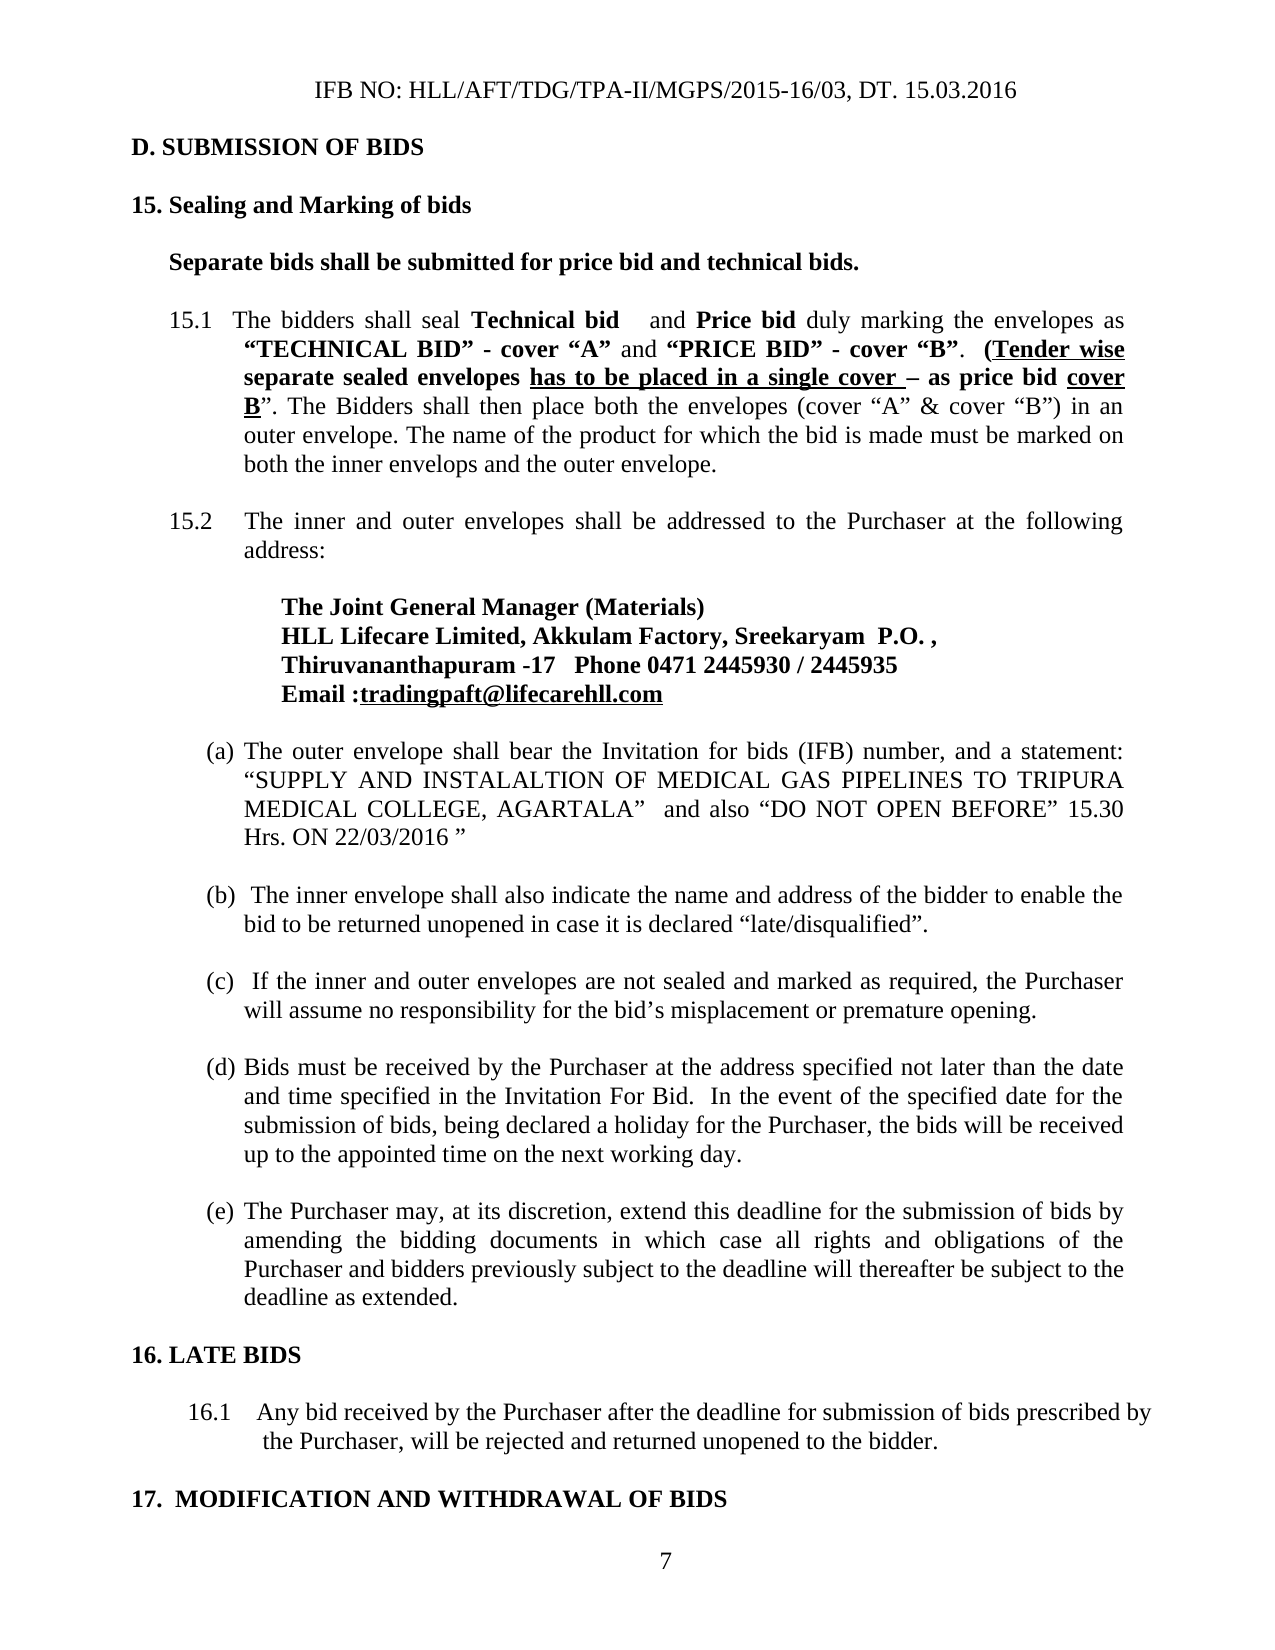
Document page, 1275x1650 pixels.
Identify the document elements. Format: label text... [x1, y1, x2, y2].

text 16.1 Any bid received by the Purchaser after the deadline for submission of bids prescribed by the Purchaser, will be rejected and returned unopened to the bidder. [187, 1397, 1153, 1455]
text 15.1 The bidders shall seal Technical bid and Price bid duly marking the envelopes as “TECHNICAL BID” - cover “A” and “PRICE BID” - cover “B”. (Tender wise separate sealed envelopes has to be placed in a single cover – as price bid cover B”. The Bidders shall then place both the envelopes (cover “A” & cover “B”) in an outer envelope. The name of the product for which the bid is made must be marked on both the inner envelops and the outer envelope. [169, 305, 1125, 477]
text Email :tradingpaft@lifecarehll.com [206, 679, 1200, 707]
list Bids must be received by the Purchaser at the address specified not later than the date and time specified in the Invitation For Bid. In the event of the specified date for the submission of bids, being declared a holiday for the Purchaser, the bids will be received up to the appointed time on the next working day. [206, 1052, 1125, 1167]
text HLL Lifecare Limited, Akkulam Factory, Sreekaryam P.O. , [131, 621, 1200, 650]
text The Joint General Manager (Materials) [131, 592, 1200, 621]
list The Purchaser may, at its discretion, extend this deadline for the submission of bids by amending the bidding documents in which case all rights and obligations of the Purchaser and bidders previously subject to the deadline will thereafter be subject to the deadline as extended. [206, 1196, 1125, 1311]
list If the inner and outer envelopes are not sealed and marked as required, the Purchaser will assume no responsibility for the bid’s misplacement or premature opening. [206, 966, 1125, 1024]
text 16. LATE BIDS [131, 1340, 1200, 1369]
text Thiruvananthapuram -17 Phone 0471 2445930 / 2445935 [206, 650, 1200, 679]
text 17. MODIFICATION AND WITHDRAWAL OF BIDS [131, 1484, 1200, 1512]
list The inner envelope shall also indicate the name and address of the bidder to enable the bid to be returned unopened in case it is declared “late/disqualified”. [206, 880, 1125, 937]
text D. SUBMISSION OF BIDS [131, 132, 1200, 161]
list The outer envelope shall bear the Invitation for bids (IFB) number, and a statement: “SUPPLY AND INSTALALTION OF MEDICAL GAS PIPELINES TO TRIPURA MEDICAL COLLEGE, AGARTALA” and also “DO NOT OPEN BEFORE” 15.30 Hrs. ON 22/03/2016 ” [206, 736, 1125, 851]
text Separate bids shall be submitted for price bid and technical bids. [131, 247, 1200, 276]
text 15. Sealing and Marking of bids [131, 190, 1200, 219]
text 15.2 The inner and outer envelopes shall be addressed to the Purchaser at the following address: [169, 506, 1125, 564]
